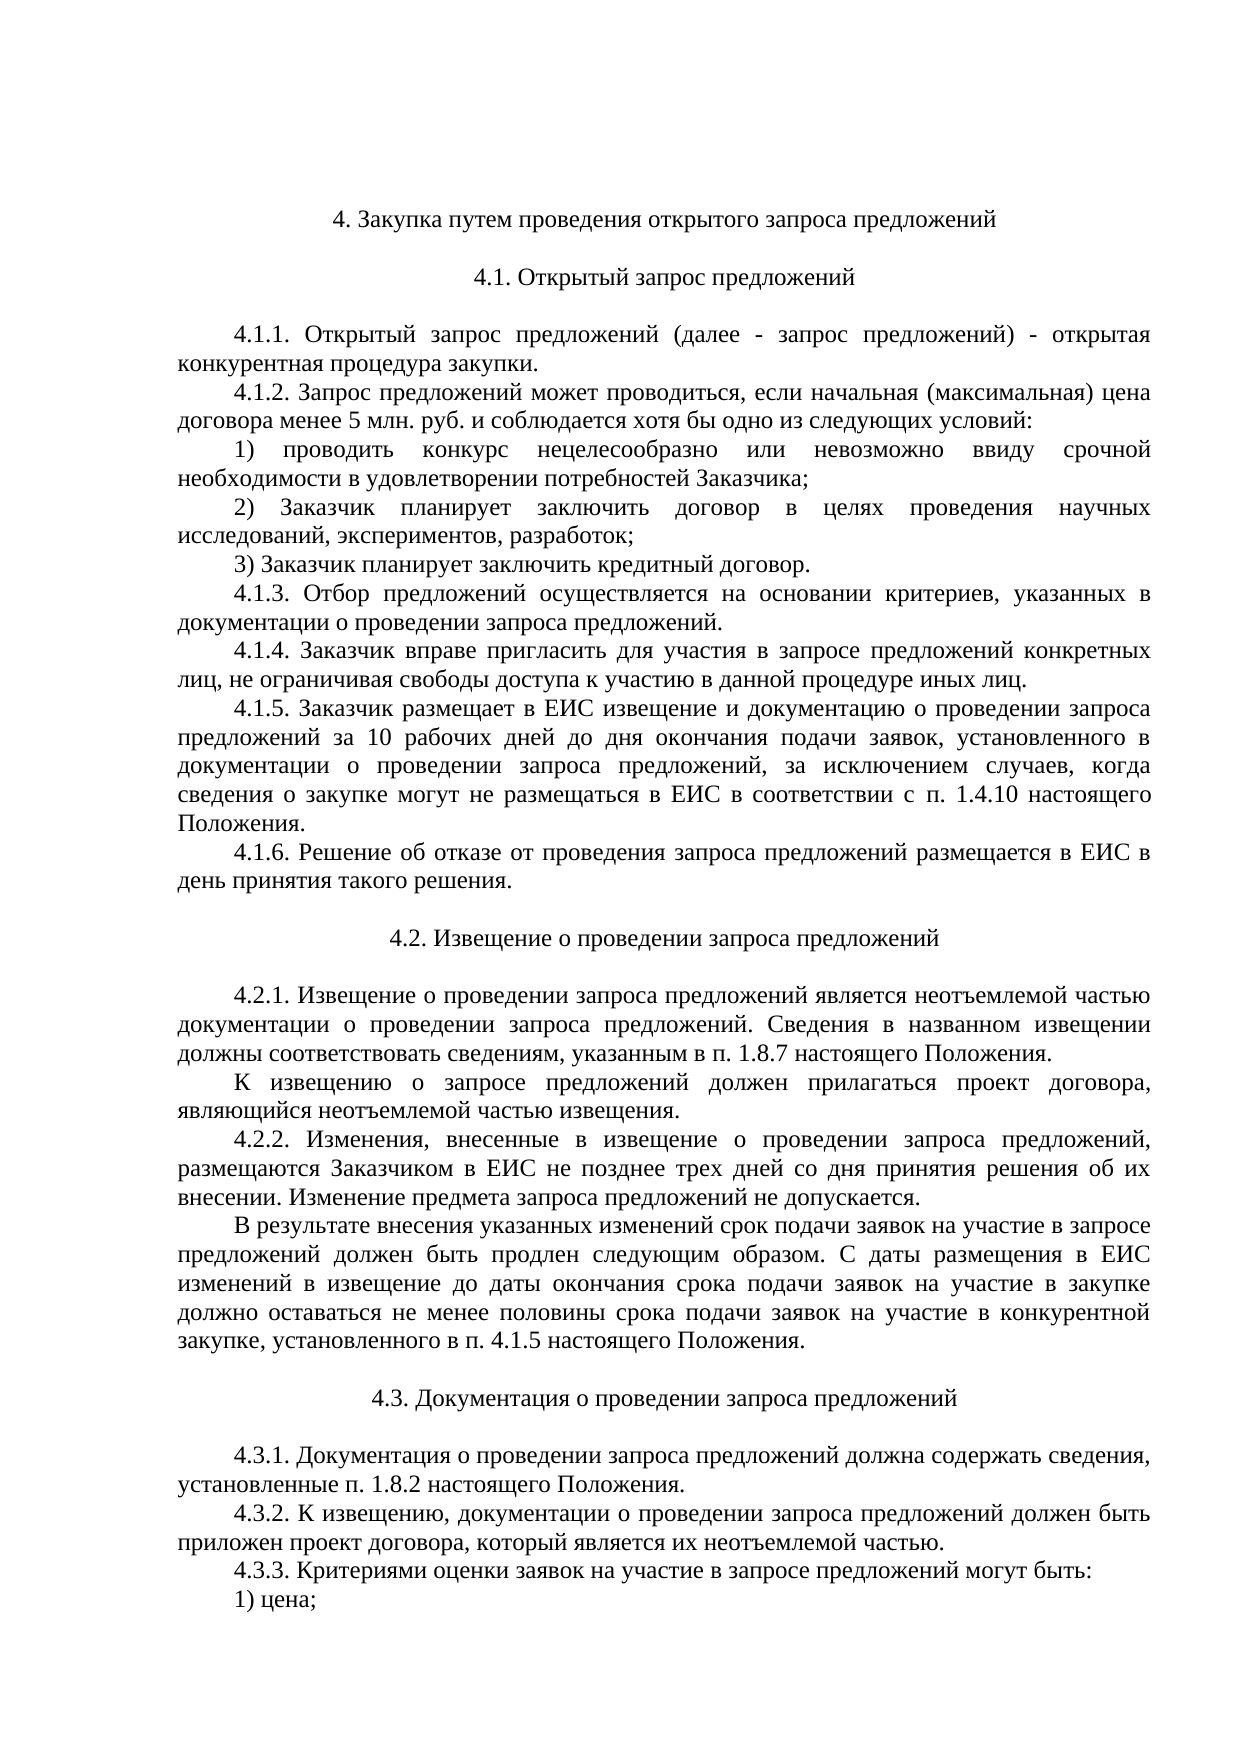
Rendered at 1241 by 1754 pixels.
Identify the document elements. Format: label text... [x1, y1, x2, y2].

text 4.1.2. Запрос предложений может проводиться, если начальная (максимальная) цена договора менее 5 млн. руб. и соблюдается хотя бы одно из следующих условий: [177, 377, 1152, 434]
text 4.3. Документация о проведении запроса предложений [177, 1383, 1152, 1412]
text 4.1.3. Отбор предложений осуществляется на основании критериев, указанных в документации о проведении запроса предложений. [177, 578, 1152, 636]
text 4.2.1. Извещение о проведении запроса предложений является неотъемлемой частью документации о проведении запроса предложений. Сведения в названном извещении должны соответствовать сведениям, указанным в п. 1.8.7 настоящего Положения. [177, 981, 1152, 1067]
text К извещению о запросе предложений должен прилагаться проект договора, являющийся неотъемлемой частью извещения. [177, 1067, 1152, 1124]
text 1) проводить конкурс нецелесообразно или невозможно ввиду срочной необходимости в удовлетворении потребностей Заказчика; [177, 434, 1152, 492]
text 4.1.4. Заказчик вправе пригласить для участия в запросе предложений конкретных лиц, не ограничивая свободы доступа к участию в данной процедуре иных лиц. [177, 636, 1152, 693]
text 4.3.3. Критериями оценки заявок на участие в запросе предложений могут быть: [177, 1556, 1152, 1584]
text 4.1. Открытый запрос предложений [177, 262, 1152, 291]
text 1) цена; [177, 1584, 1152, 1613]
text 4.3.2. К извещению, документации о проведении запроса предложений должен быть приложен проект договора, который является их неотъемлемой частью. [177, 1498, 1152, 1556]
text 2) Заказчик планирует заключить договор в целях проведения научных исследований, экспериментов, разработок; [177, 492, 1152, 549]
text 3) Заказчик планирует заключить кредитный договор. [177, 549, 1152, 578]
text 4.1.1. Открытый запрос предложений (далее - запрос предложений) - открытая конкурентная процедура закупки. [177, 319, 1152, 377]
text 4.2. Извещение о проведении запроса предложений [177, 923, 1152, 952]
text 4.2.2. Изменения, внесенные в извещение о проведении запроса предложений, размещаются Заказчиком в ЕИС не позднее трех дней со дня принятия решения об их внесении. Изменение предмета запроса предложений не допускается. [177, 1124, 1152, 1211]
text 4.1.6. Решение об отказе от проведения запроса предложений размещается в ЕИС в день принятия такого решения. [177, 837, 1152, 894]
text 4.1.5. Заказчик размещает в ЕИС извещение и документацию о проведении запроса предложений за 10 рабочих дней до дня окончания подачи заявок, установленного в документации о проведении запроса предложений, за исключением случаев, когда сведения о закупке могут не размещаться в ЕИС в соответствии с п. 1.4.10 настоящего Положения. [177, 693, 1152, 837]
text 4.3.1. Документация о проведении запроса предложений должна содержать сведения, установленные п. 1.8.2 настоящего Положения. [177, 1441, 1152, 1498]
text 4. Закупка путем проведения открытого запроса предложений [177, 204, 1152, 233]
text В результате внесения указанных изменений срок подачи заявок на участие в запросе предложений должен быть продлен следующим образом. С даты размещения в ЕИС изменений в извещение до даты окончания срока подачи заявок на участие в закупке должно оставаться не менее половины срока подачи заявок на участие в конкурентной закупке, установленного в п. 4.1.5 настоящего Положения. [177, 1211, 1152, 1354]
